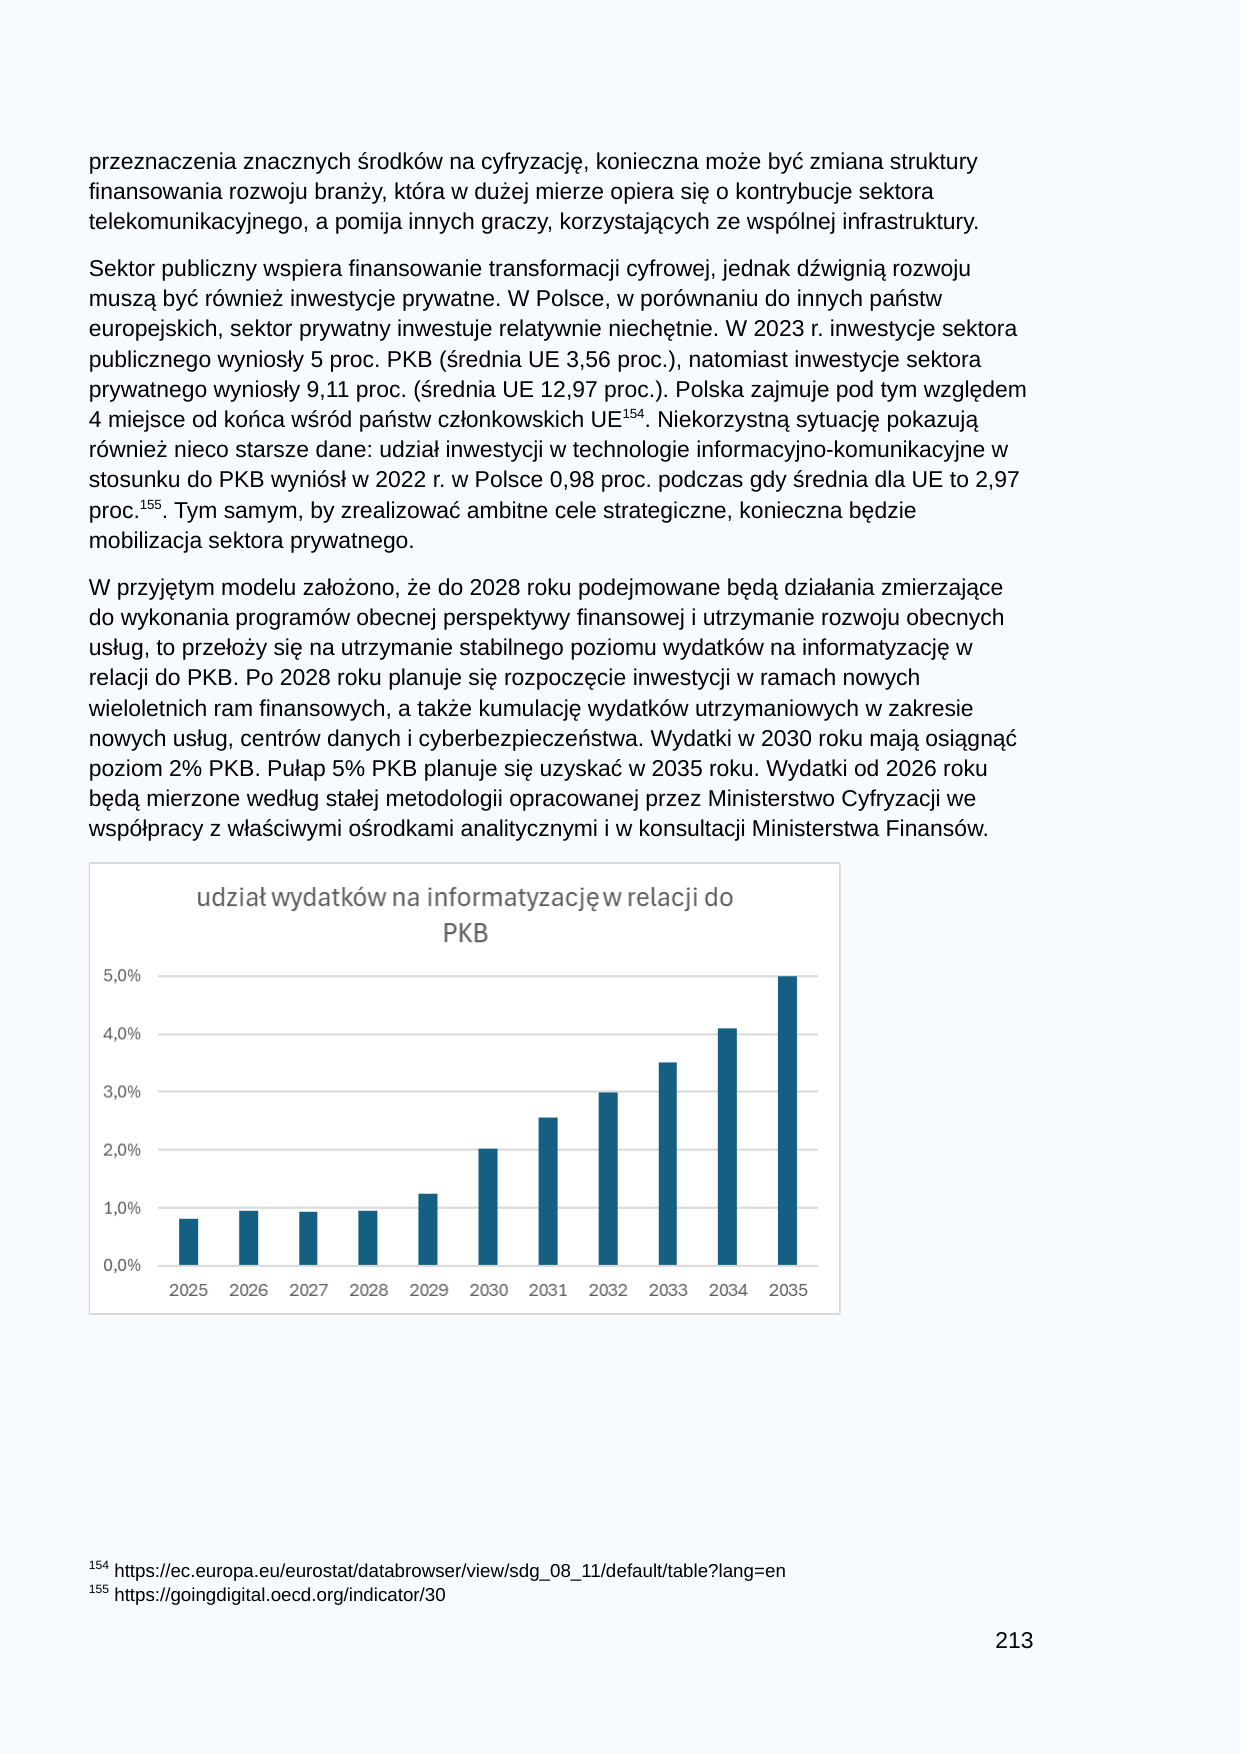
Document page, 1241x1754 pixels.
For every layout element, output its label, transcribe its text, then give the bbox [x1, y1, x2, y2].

picture [88, 862, 841, 1315]
text W przyjętym modelu założono, że do 2028 roku podejmowane będą działania zmierzające do wykonania programów obecnej perspektywy finansowej i utrzymanie rozwoju obecnych usług, to przełoży się na utrzymanie stabilnego poziomu wydatków na informatyzację w relacji do PKB. Po 2028 roku planuje się rozpoczęcie inwestycji w ramach nowych wieloletnich ram finansowych, a także kumulację wydatków utrzymaniowych w zakresie nowych usług, centrów danych i cyberbezpieczeństwa. Wydatki w 2030 roku mają osiągnąć poziom 2% PKB. Pułap 5% PKB planuje się uzyskać w 2035 roku. Wydatki od 2026 roku będą mierzone według stałej metodologii opracowanej przez Ministerstwo Cyfryzacji we współpracy z właściwymi ośrodkami analitycznymi i w konsultacji Ministerstwa Finansów. [89, 574, 1033, 842]
text Sektor publiczny wspiera finansowanie transformacji cyfrowej, jednak dźwignią rozwoju muszą być również inwestycje prywatne. W Polsce, w porównaniu do innych państw europejskich, sektor prywatny inwestuje relatywnie niechętnie. W 2023 r. inwestycje sektora publicznego wyniosły 5 proc. PKB (średnia UE 3,56 proc.), natomiast inwestycje sektora prywatnego wyniosły 9,11 proc. (średnia UE 12,97 proc.). Polska zajmuje pod tym względem 4 miejsce od końca wśród państw członkowskich UE. Niekorzystną sytuację pokazują również nieco starsze dane: udział inwestycji w technologie informacyjno-komunikacyjne w stosunku do PKB wyniósł w 2022 r. w Polsce 0,98 proc. podczas gdy średnia dla UE to 2,97 proc.. Tym samym, by zrealizować ambitne cele strategiczne, konieczna będzie mobilizacja sektora prywatnego. [89, 255, 1033, 553]
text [89, 148, 1033, 234]
